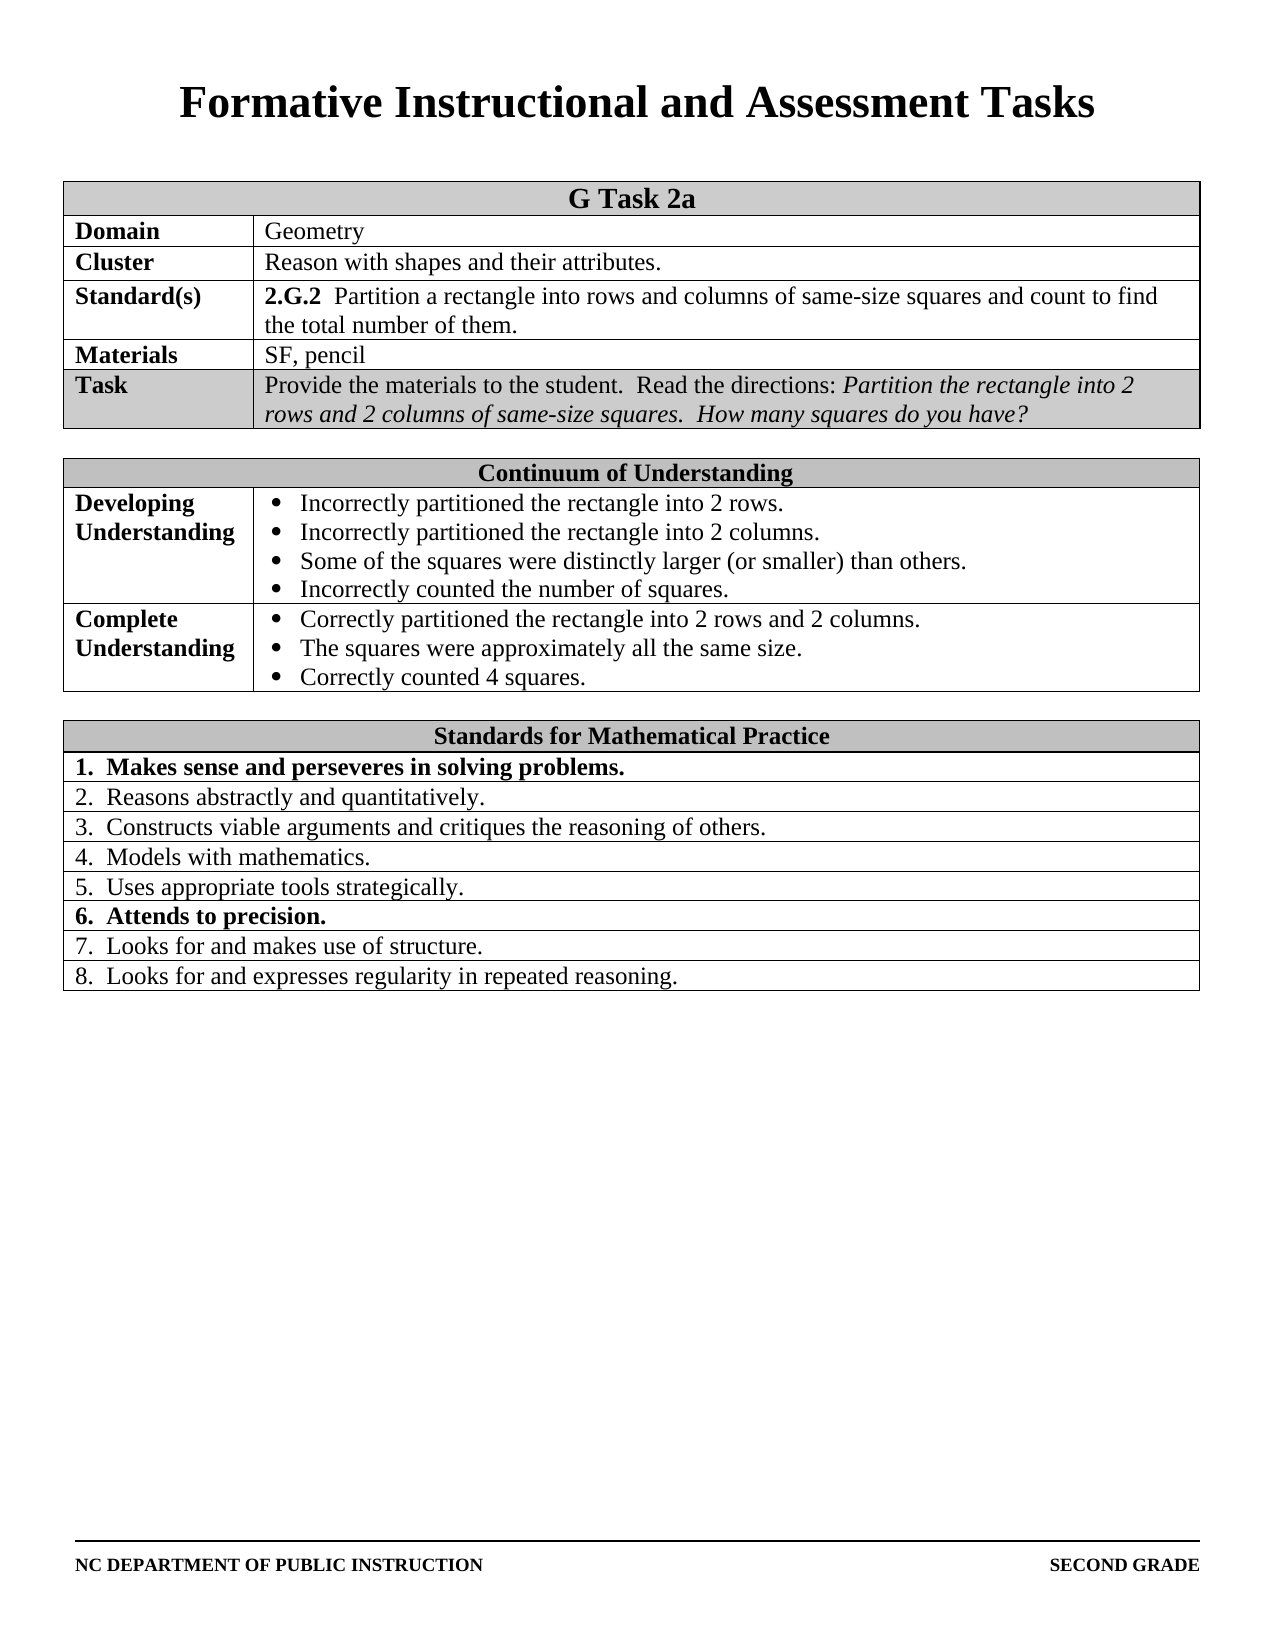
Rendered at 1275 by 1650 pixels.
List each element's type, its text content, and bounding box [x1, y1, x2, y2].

table_cell Task [64, 370, 253, 428]
table_cell 8. Looks for and expresses regularity in repeated reasoning. [64, 961, 1199, 990]
table_cell Incorrectly partitioned the rectangle into 2 rows. Incorrectly partitioned the rectangle into 2 columns. Some of the squares were distinctly larger (or smaller) than others. Incorrectly counted the number of squares. [254, 488, 1199, 603]
table_cell Provide the materials to the student. Read the directions: Partition the rectangle into 2 rows and 2 columns of same-size squares. How many squares do you have? [254, 370, 1199, 428]
table_cell 2. Reasons abstractly and quantitatively. [64, 782, 1199, 811]
table_cell 3. Constructs viable arguments and critiques the reasoning of others. [64, 812, 1199, 841]
table_cell 7. Looks for and makes use of structure. [64, 931, 1199, 960]
table_cell Standard(s) [64, 281, 253, 339]
table_cell 6. Attends to precision. [64, 901, 1199, 930]
table_header Standards for Mathematical Practice [64, 721, 1199, 751]
table_cell 5. Uses appropriate tools strategically. [64, 872, 1199, 900]
table_cell SF, pencil [254, 340, 1199, 369]
table_cell 4. Models with mathematics. [64, 842, 1199, 871]
table_cell Complete Understanding [64, 604, 253, 691]
table_cell Domain [64, 216, 253, 246]
table_header Continuum of Understanding [64, 459, 1199, 487]
table_cell 1. Makes sense and perseveres in solving problems. [64, 753, 1199, 781]
table_cell Materials [64, 340, 253, 369]
table_cell Geometry [254, 216, 1199, 246]
table_cell Developing Understanding [64, 488, 253, 603]
table_cell 2.G.2 Partition a rectangle into rows and columns of same-size squares and count to find the total number of them. [254, 281, 1199, 339]
table_cell Correctly partitioned the rectangle into 2 rows and 2 columns. The squares were approximately all the same size. Correctly counted 4 squares. [254, 604, 1199, 691]
table_cell Reason with shapes and their attributes. [254, 247, 1199, 280]
table_header G Task 2a [64, 182, 1199, 215]
table_cell Cluster [64, 247, 253, 280]
